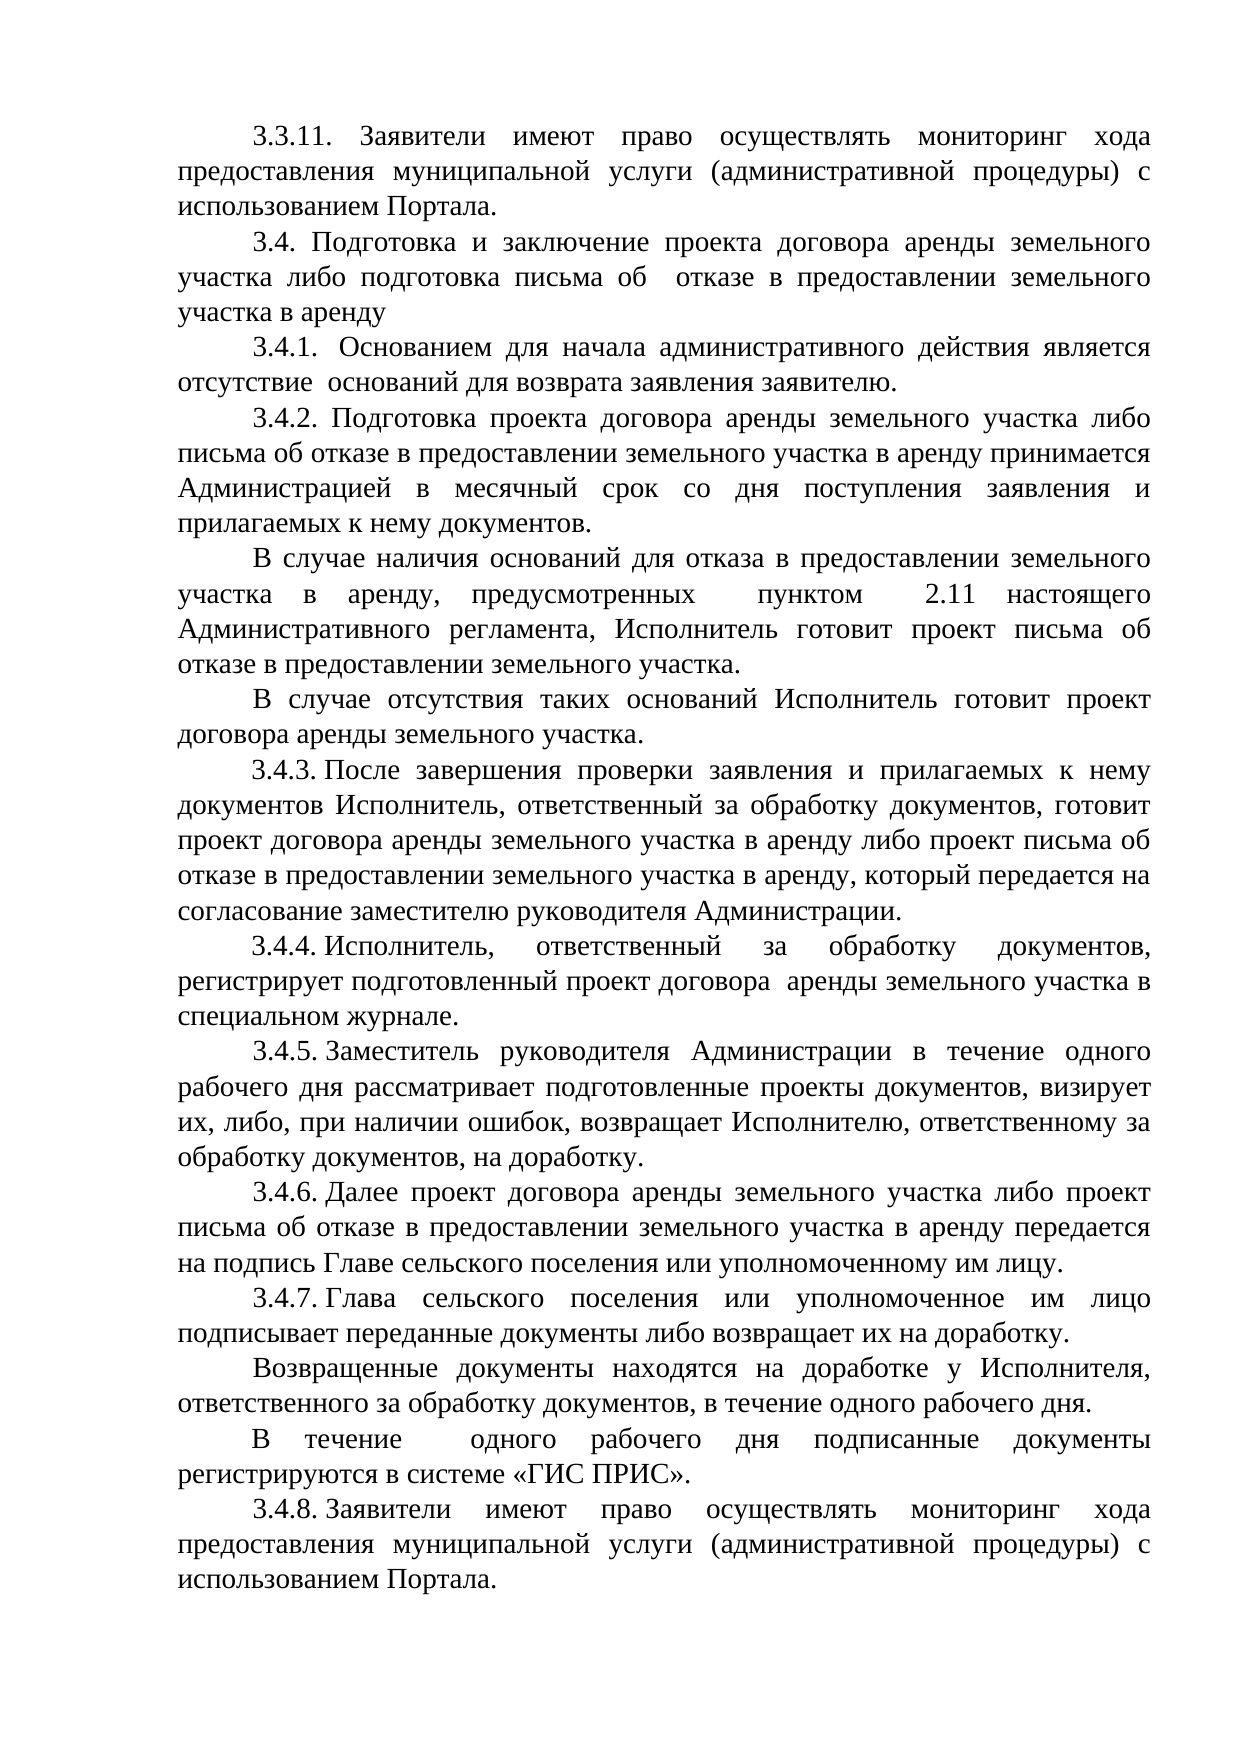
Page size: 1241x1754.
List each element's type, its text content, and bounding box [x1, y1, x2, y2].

text 3.4.2. Подготовка проекта договора аренды земельного участка либо письма об отказе в предоставлении земельного участка в аренду принимается Администрацией в месячный срок со дня поступления заявления и прилагаемых к нему документов. [177, 400, 1152, 539]
text 3.4.7. Глава сельского поселения или уполномоченное им лицо подписывает переданные документы либо возвращает их на доработку. [177, 1280, 1152, 1349]
text В течение одного рабочего дня подписанные документы регистрируются в системе «ГИС ПРИС». [177, 1421, 1152, 1489]
text 3.3.11. Заявители имеют право осуществлять мониторинг хода предоставления муниципальной услуги (административной процедуры) с использованием Портала. [177, 118, 1152, 222]
text 3.4.6. Далее проект договора аренды земельного участка либо проект письма об отказе в предоставлении земельного участка в аренду передается на подпись Главе сельского поселения или уполномоченному им лицу. [177, 1174, 1152, 1278]
text 3.4. Подготовка и заключение проекта договора аренды земельного участка либо подготовка письма об отказе в предоставлении земельного участка в аренду [177, 224, 1152, 328]
text В случае наличия оснований для отказа в предоставлении земельного участка в аренду, предусмотренных пунктом 2.11 настоящего Административного регламента, Исполнитель готовит проект письма об отказе в предоставлении земельного участка. [177, 541, 1152, 680]
text Возвращенные документы находятся на доработке у Исполнителя, ответственного за обработку документов, в течение одного рабочего дня. [177, 1350, 1152, 1419]
text В случае отсутствия таких оснований Исполнитель готовит проект договора аренды земельного участка. [177, 681, 1152, 750]
text 3.4.1. Основанием для начала административного действия является отсутствие оснований для возврата заявления заявителю. [177, 329, 1152, 398]
text 3.4.3. После завершения проверки заявления и прилагаемых к нему документов Исполнитель, ответственный за обработку документов, готовит проект договора аренды земельного участка в аренду либо проект письма об отказе в предоставлении земельного участка в аренду, который передается на согласование заместителю руководителя Администрации. [177, 752, 1152, 926]
text 3.4.5. Заместитель руководителя Администрации в течение одного рабочего дня рассматривает подготовленные проекты документов, визирует их, либо, при наличии ошибок, возвращает Исполнителю, ответственному за обработку документов, на доработку. [177, 1033, 1152, 1173]
text 3.4.4. Исполнитель, ответственный за обработку документов, регистрирует подготовленный проект договора аренды земельного участка в специальном журнале. [177, 928, 1152, 1032]
text 3.4.8. Заявители имеют право осуществлять мониторинг хода предоставления муниципальной услуги (административной процедуры) с использованием Портала. [177, 1491, 1152, 1595]
